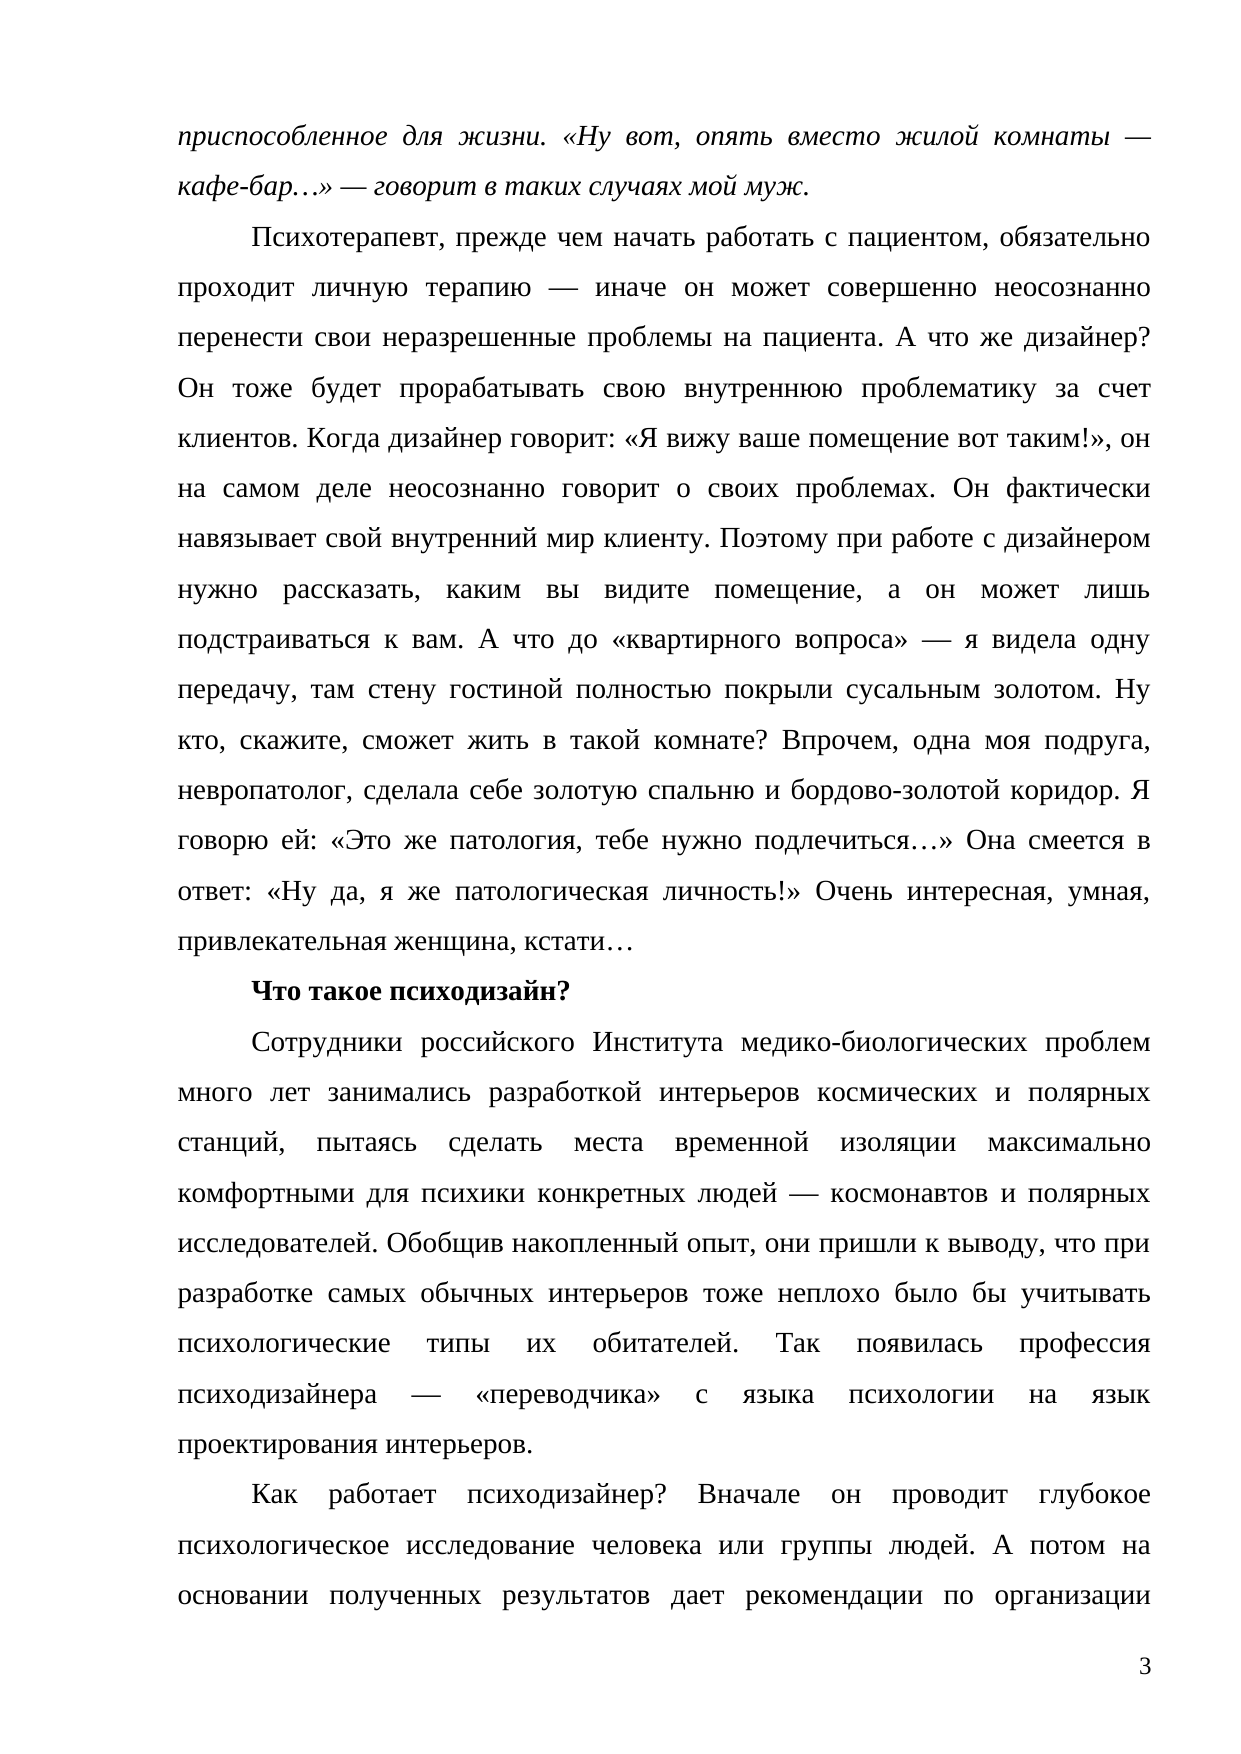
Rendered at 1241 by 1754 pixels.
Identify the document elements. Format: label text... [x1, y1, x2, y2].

text Сотрудники российского Института медико-биологических проблем много лет занимались разработкой интерьеров космических и полярных станций, пытаясь сделать места временной изоляции максимально комфортными для психики конкретных людей — космонавтов и полярных исследователей. Обобщив накопленный опыт, они пришли к выводу, что при разработке самых обычных интерьеров тоже неплохо было бы учитывать психологические типы их обитателей. Так появилась профессия психодизайнера — «переводчика» с языка психологии на язык проектирования интерьеров. [177, 1024, 1152, 1460]
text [177, 1477, 1152, 1611]
text Психотерапевт, прежде чем начать работать с пациентом, обязательно проходит личную терапию — иначе он может совершенно неосознанно перенести свои неразрешенные проблемы на пациента. А что же дизайнер? Он тоже будет прорабатывать свою внутреннюю проблематику за счет клиентов. Когда дизайнер говорит: «Я вижу ваше помещение вот таким!», он на самом деле неосознанно говорит о своих проблемах. Он фактически навязывает свой внутренний мир клиенту. Поэтому при работе с дизайнером нужно рассказать, каким вы видите помещение, а он может лишь подстраиваться к вам. А что до «квартирного вопроса» — я видела одну передачу, там стену гостиной полностью покрыли сусальным золотом. Ну кто, скажите, сможет жить в такой комнате? Впрочем, одна моя подруга, невропатолог, сделала себе золотую спальню и бордово-золотой коридор. Я говорю ей: «Это же патология, тебе нужно подлечиться…» Она смеется в ответ: «Ну да, я же патологическая личность!» Очень интересная, умная, привлекательная женщина, кстати… [177, 219, 1152, 957]
text Что такое психодизайн? [177, 973, 1152, 1007]
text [177, 118, 1152, 202]
